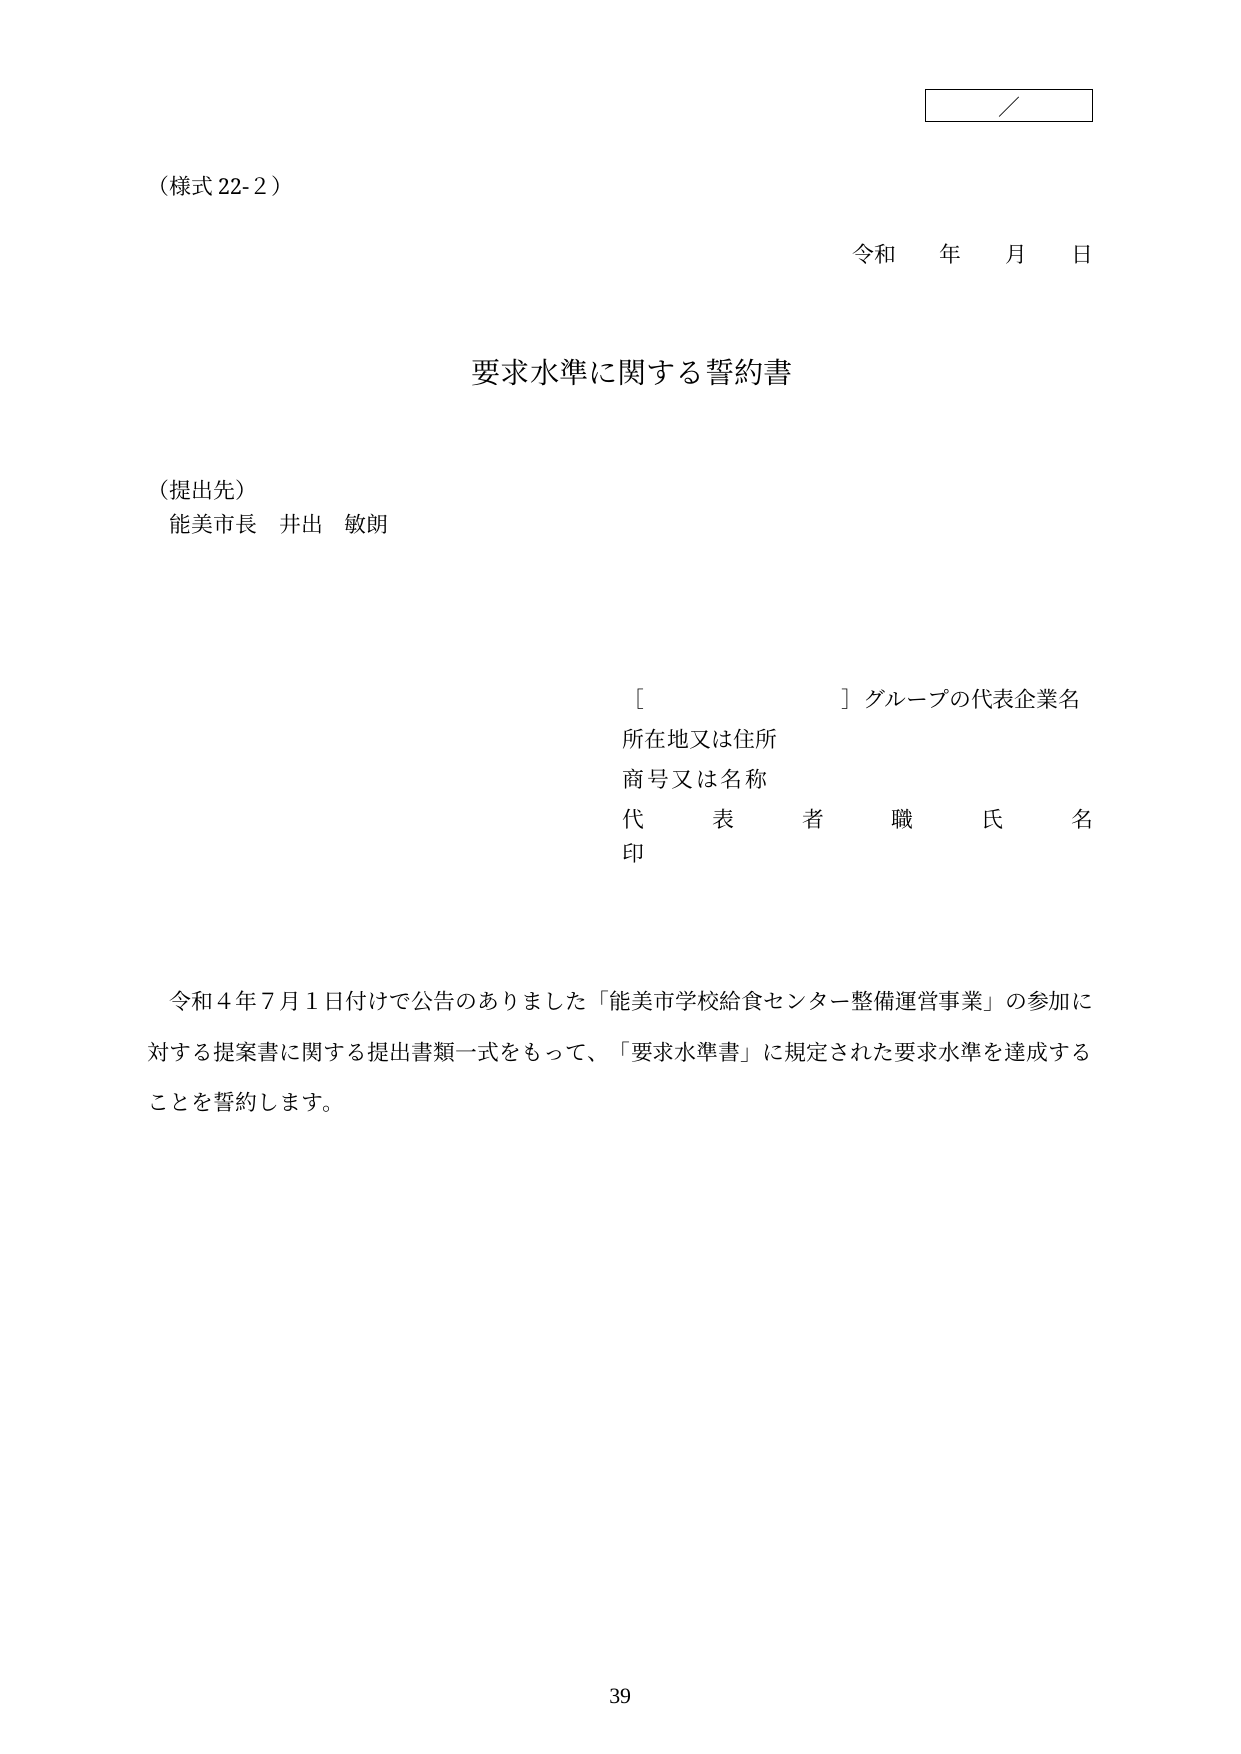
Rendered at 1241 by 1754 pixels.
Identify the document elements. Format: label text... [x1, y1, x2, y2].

text （様式22-２） [148, 168, 1092, 202]
text ［ ］グループの代表企業名 [148, 681, 1092, 715]
text 要求水準に関する誓約書 [148, 337, 1087, 404]
text 能美市長 井出 敏朗 [148, 506, 1092, 539]
text 代表者職氏名 印 [148, 802, 1092, 869]
text 令和 年 月 日 [148, 236, 1092, 269]
text 所在地又は住所 [148, 721, 1092, 755]
text 令和４年７月１日付けで公告のありました「能美市学校給食センター整備運営事業」の参加に対する提案書に関する提出書類一式をもって、「要求水準書」に規定された要求水準を達成することを誓約します。 [148, 983, 1092, 1118]
text （提出先） [148, 472, 1092, 506]
text 商号又は名称 [148, 761, 1092, 795]
